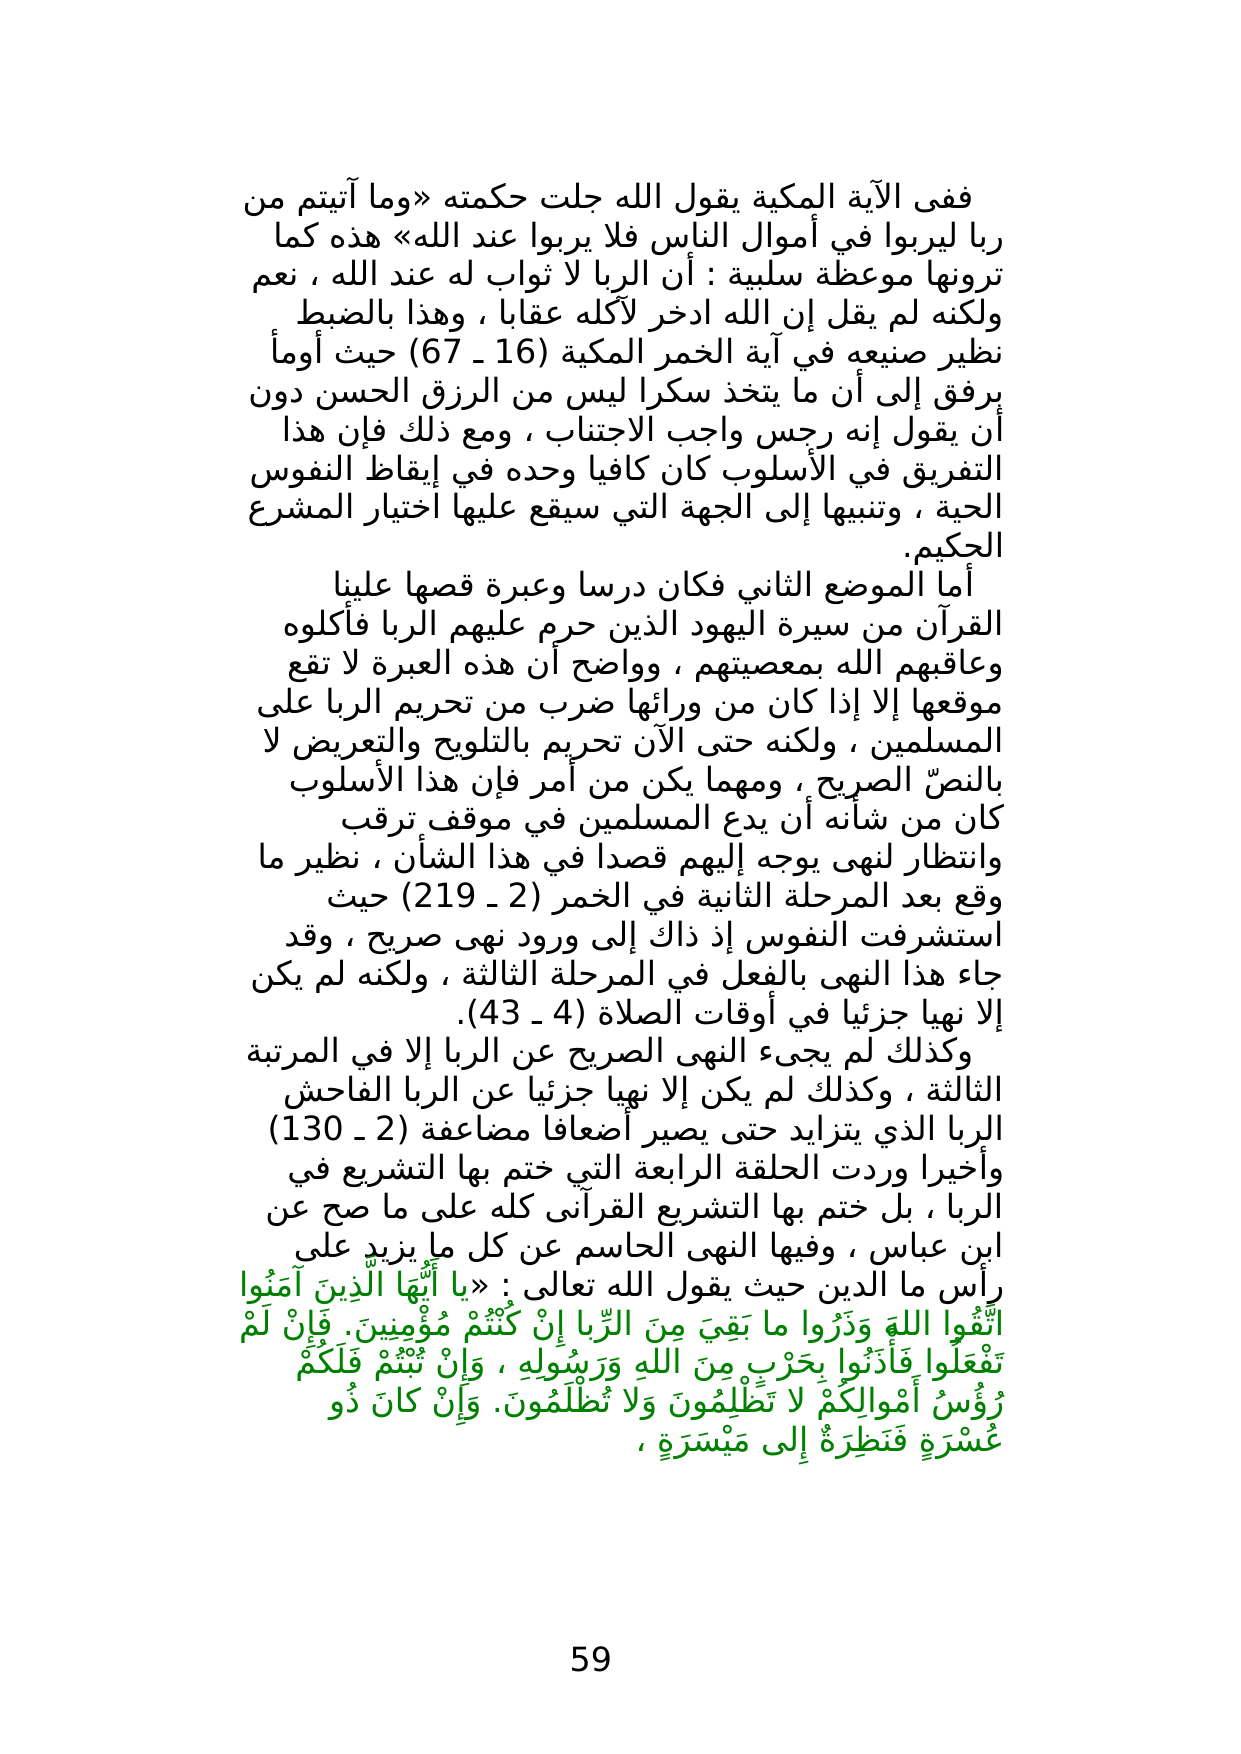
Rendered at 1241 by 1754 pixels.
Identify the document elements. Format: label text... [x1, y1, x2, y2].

text ففى الآية المكية يقول الله جلت حكمته «وما آتيتم من ربا ليربوا في أموال الناس فلا يربوا عند الله» هذه كما ترونها موعظة سلبية : أن الربا لا ثواب له عند الله ، نعم ولكنه لم يقل إن الله ادخر لآكله عقابا ، وهذا بالضبط نظير صنيعه في آية الخمر المكية (16 ـ 67) حيث أومأ برفق إلى أن ما يتخذ سكرا ليس من الرزق الحسن دون أن يقول إنه رجس واجب الاجتناب ، ومع ذلك فإن هذا التفريق في الأسلوب كان كافيا وحده في إيقاظ النفوس الحية ، وتنبيها إلى الجهة التي سيقع عليها اختيار المشرع الحكيم. [236, 177, 1004, 566]
text وكذلك لم يجىء النهى الصريح عن الربا إلا في المرتبة الثالثة ، وكذلك لم يكن إلا نهيا جزئيا عن الربا الفاحش الربا الذي يتزايد حتى يصير أضعافا مضاعفة (2 ـ 130) وأخيرا وردت الحلقة الرابعة التي ختم بها التشريع في الربا ، بل ختم بها التشريع القرآنى كله على ما صح عن ابن عباس ، وفيها النهى الحاسم عن كل ما يزيد على رأس ما الدين حيث يقول الله تعالى : «يا أَيُّهَا الَّذِينَ آمَنُوا اتَّقُوا اللهَ وَذَرُوا ما بَقِيَ مِنَ الرِّبا إِنْ كُنْتُمْ مُؤْمِنِينَ. فَإِنْ لَمْ تَفْعَلُوا فَأْذَنُوا بِحَرْبٍ مِنَ اللهِ وَرَسُولِهِ ، وَإِنْ تُبْتُمْ فَلَكُمْ رُؤُسُ أَمْوالِكُمْ لا تَظْلِمُونَ وَلا تُظْلَمُونَ. وَإِنْ كانَ ذُو عُسْرَةٍ فَنَظِرَةٌ إِلى مَيْسَرَةٍ ، [236, 1032, 1004, 1459]
text أما الموضع الثاني فكان درسا وعبرة قصها علينا القرآن من سيرة اليهود الذين حرم عليهم الربا فأكلوه وعاقبهم الله بمعصيتهم ، وواضح أن هذه العبرة لا تقع موقعها إلا إذا كان من ورائها ضرب من تحريم الربا على المسلمين ، ولكنه حتى الآن تحريم بالتلويح والتعريض لا بالنصّ الصريح ، ومهما يكن من أمر فإن هذا الأسلوب كان من شأنه أن يدع المسلمين في موقف ترقب وانتظار لنهى يوجه إليهم قصدا في هذا الشأن ، نظير ما وقع بعد المرحلة الثانية في الخمر (2 ـ 219) حيث استشرفت النفوس إذ ذاك إلى ورود نهى صريح ، وقد جاء هذا النهى بالفعل في المرحلة الثالثة ، ولكنه لم يكن إلا نهيا جزئيا في أوقات الصلاة (4 ـ 43). [236, 566, 1004, 1032]
